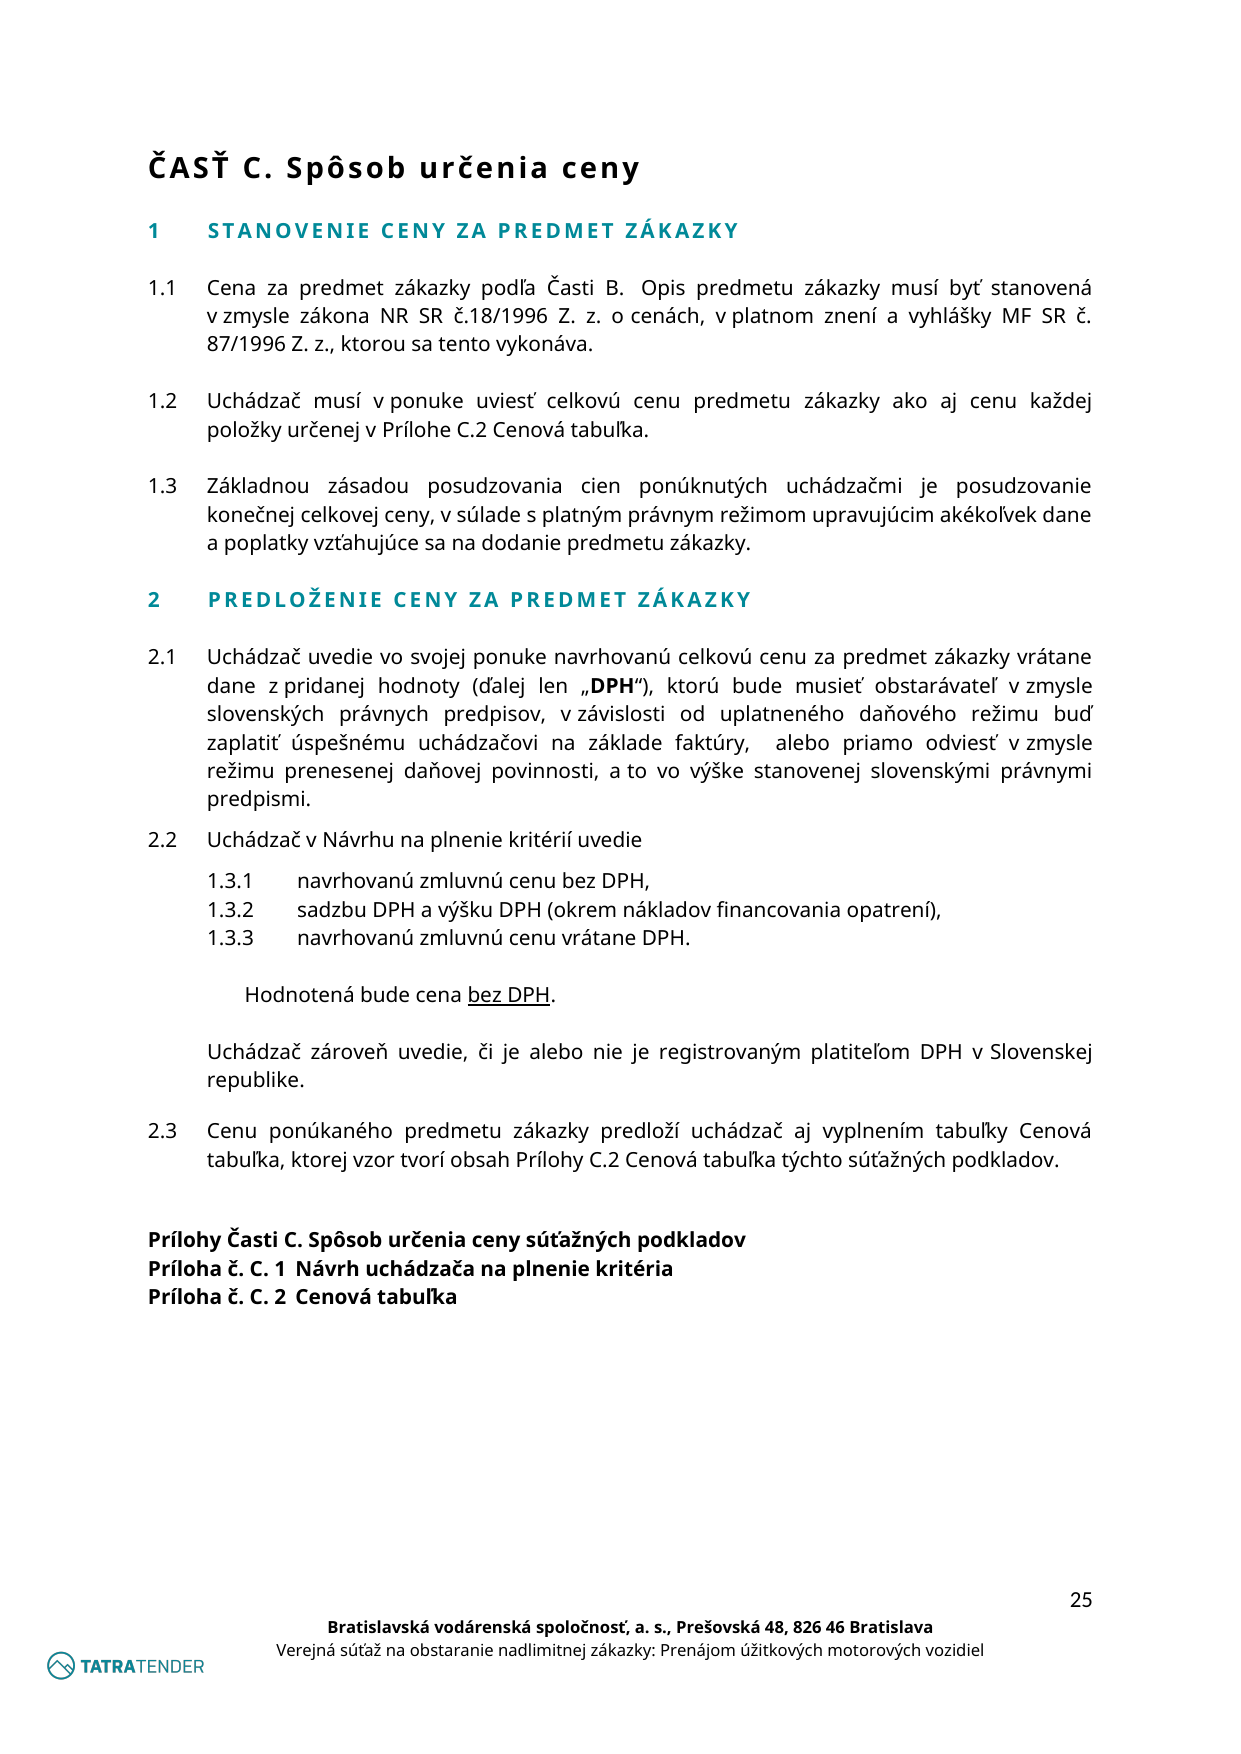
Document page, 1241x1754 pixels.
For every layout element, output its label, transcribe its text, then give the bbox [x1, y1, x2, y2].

text Príloha č. C. 2 Cenová tabuľka [148, 1282, 1093, 1311]
picture [44, 1638, 217, 1690]
subtitle navrhovanú zmluvnú cenu vrátane DPH. [207, 923, 1093, 952]
subtitle Cena za predmet zákazky podľa Časti B. Opis predmetu zákazky musí byť stanovená v zmysle zákona NR SR č.18/1996 Z. z. o cenách, v platnom znení a vyhlášky MF SR č. 87/1996 Z. z., ktorou sa tento vykonáva. [148, 273, 1093, 358]
subtitle Uchádzač uvedie vo svojej ponuke navrhovanú celkovú cenu za predmet zákazky vrátane dane z pridanej hodnoty (ďalej len „DPH“), ktorú bude musieť obstarávateľ v zmysle slovenských právnych predpisov, v závislosti od uplatneného daňového režimu buď zaplatiť úspešnému uchádzačovi na základe faktúry, alebo priamo odviesť v zmysle režimu prenesenej daňovej povinnosti, a to vo výške stanovenej slovenskými právnymi predpismi. [148, 642, 1093, 813]
subtitle Základnou zásadou posudzovania cien ponúknutých uchádzačmi je posudzovanie konečnej celkovej ceny, v súlade s platným právnym režimom upravujúcim akékoľvek dane a poplatky vzťahujúce sa na dodanie predmetu zákazky. [148, 472, 1093, 557]
list Predloženie ceny za predmet zákazky [148, 585, 1093, 614]
subtitle Uchádzač v Návrhu na plnenie kritérií uvedie [148, 825, 1093, 854]
text Hodnotená bude cena bez DPH. [185, 980, 1093, 1008]
subtitle Cenu ponúkaného predmetu zákazky predloží uchádzač aj vyplnením tabuľky Cenová tabuľka, ktorej vzor tvorí obsah Prílohy C.2 Cenová tabuľka týchto súťažných podkladov. [148, 1117, 1093, 1173]
list Stanovenie ceny za predmet zákazky [148, 216, 1093, 244]
subtitle Uchádzač musí v ponuke uviesť celkovú cenu predmetu zákazky ako aj cenu každej položky určenej v Prílohe C.2 Cenová tabuľka. [148, 386, 1093, 443]
text Uchádzač zároveň uvedie, či je alebo nie je registrovaným platiteľom DPH v Slovenskej republike. [207, 1037, 1093, 1094]
text Prílohy Časti C. Spôsob určenia ceny súťažných podkladov [148, 1226, 1093, 1254]
subtitle navrhovanú zmluvnú cenu bez DPH, [207, 866, 1093, 895]
text Príloha č. C. 1 Návrh uchádzača na plnenie kritéria [148, 1254, 1093, 1282]
subtitle sadzbu DPH a výšku DPH (okrem nákladov financovania opatrení), [207, 895, 1093, 923]
text ČASŤ C. Spôsob určenia ceny [148, 148, 1093, 187]
